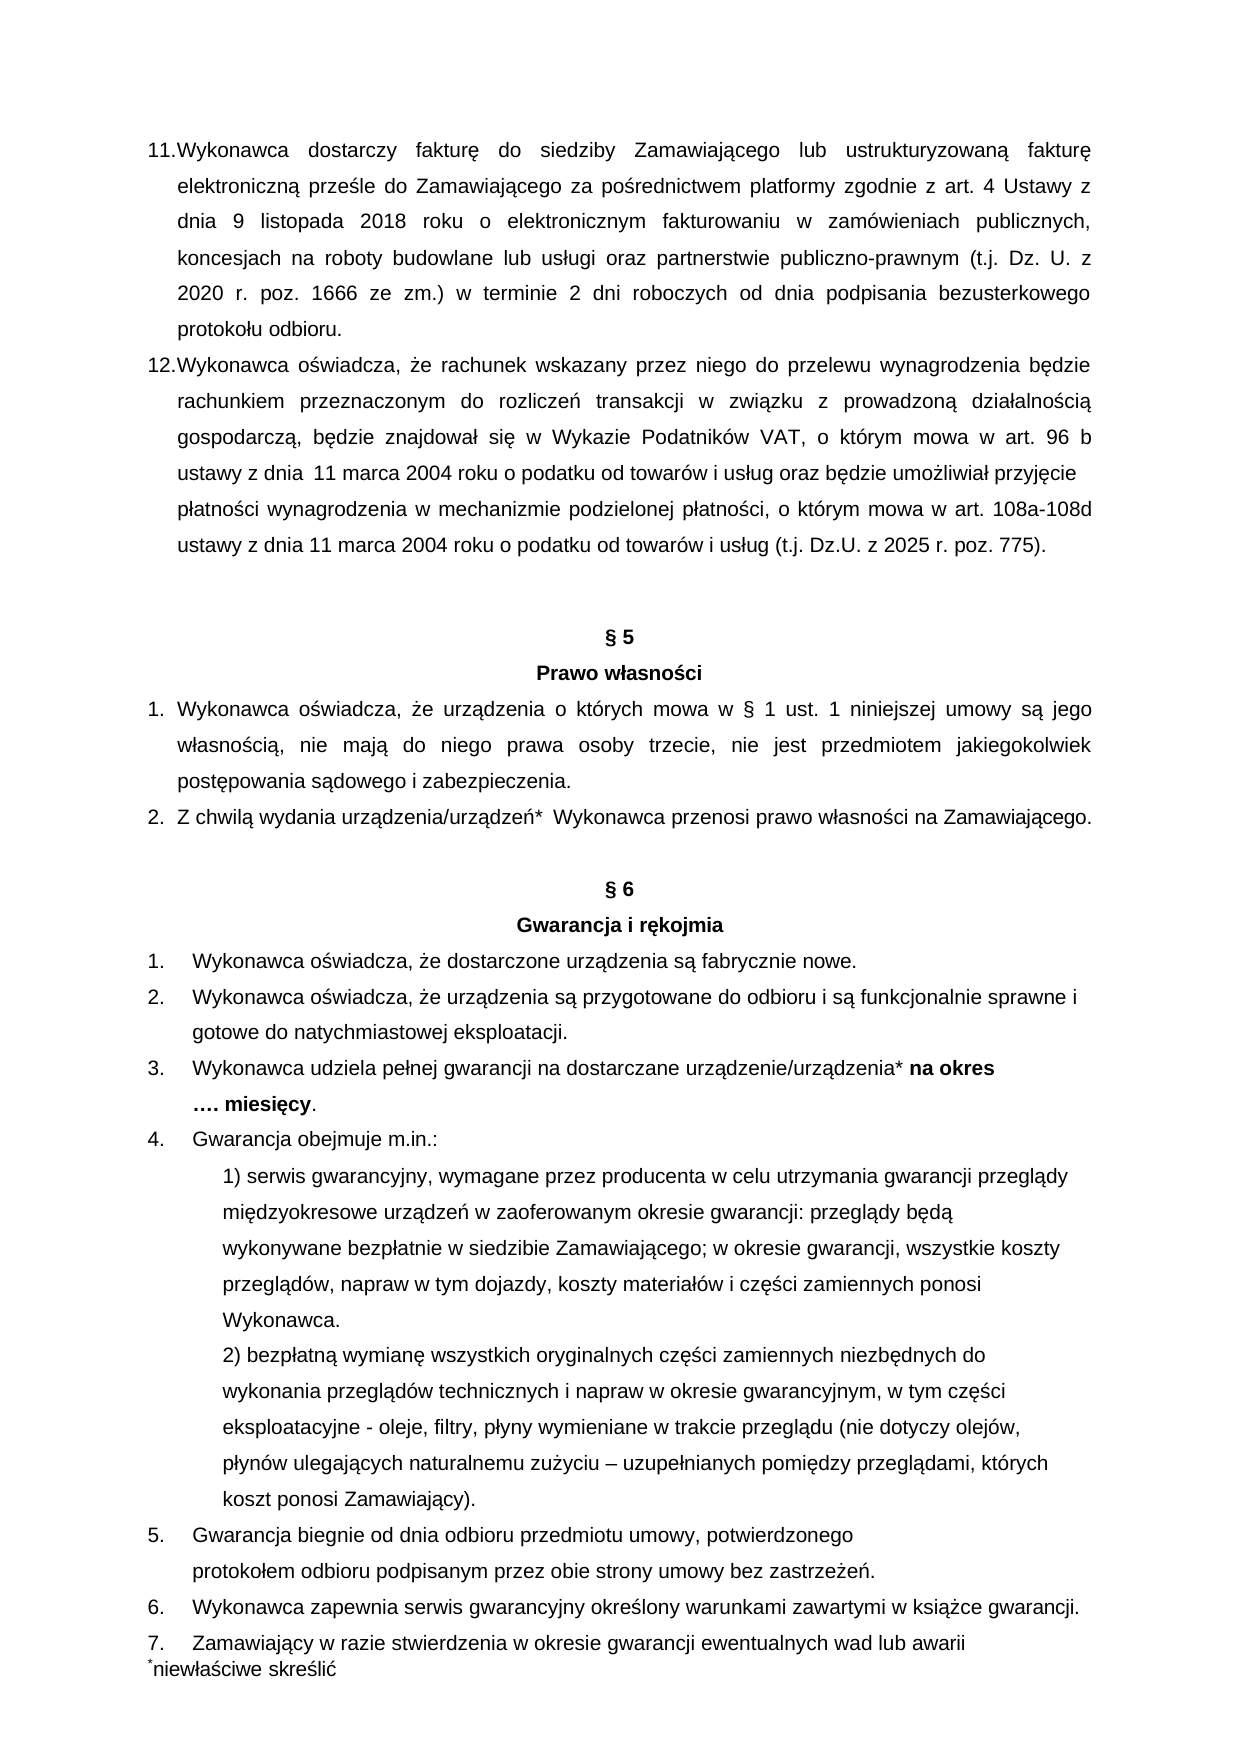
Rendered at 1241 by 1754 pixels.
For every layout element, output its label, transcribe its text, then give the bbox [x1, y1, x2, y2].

list Wykonawca oświadcza, że dostarczone urządzenia są fabrycznie nowe. [147, 949, 1093, 973]
text Gwarancja i rękojmia [147, 913, 1093, 937]
list Wykonawca udziela pełnej gwarancji na dostarczane urządzenie/urządzenia* na okres …. miesięcy. [147, 1056, 1027, 1116]
list Wykonawca dostarczy fakturę do siedziby Zamawiającego lub ustrukturyzowaną fakturę elektroniczną prześle do Zamawiającego za pośrednictwem platformy zgodnie z art. 4 Ustawy z dnia 9 listopada 2018 roku o elektronicznym fakturowaniu w zamówieniach publicznych, koncesjach na roboty budowlane lub usługi oraz partnerstwie publiczno-prawnym (t.j. Dz. U. z 2020 r. poz. 1666 ze zm.) w terminie 2 dni roboczych od dnia podpisania bezusterkowego protokołu odbioru. [147, 137, 1092, 341]
list Wykonawca zapewnia serwis gwarancyjny określony warunkami zawartymi w książce gwarancji. [147, 1595, 1093, 1619]
list serwis gwarancyjny, wymagane przez producenta w celu utrzymania gwarancji przeglądy międzyokresowe urządzeń w zaoferowanym okresie gwarancji: przeglądy będą wykonywane bezpłatnie w siedzibie Zamawiającego; w okresie gwarancji, wszystkie koszty przeglądów, napraw w tym dojazdy, koszty materiałów i części zamiennych ponosi Wykonawca. [222, 1164, 1077, 1331]
list Z chwilą wydania urządzenia/urządzeń* Wykonawca przenosi prawo własności na Zamawiającego. [147, 805, 1092, 829]
list Wykonawca oświadcza, że urządzenia o których mowa w § 1 ust. 1 niniejszej umowy są jego własnością, nie mają do niego prawa osoby trzecie, nie jest przedmiotem jakiegokolwiek postępowania sądowego i zabezpieczenia. [147, 697, 1092, 793]
list Gwarancja biegnie od dnia odbioru przedmiotu umowy, potwierdzonego protokołem odbioru podpisanym przez obie strony umowy bez zastrzeżeń. [147, 1523, 962, 1583]
list Wykonawca oświadcza, że rachunek wskazany przez niego do przelewu wynagrodzenia będzie rachunkiem przeznaczonym do rozliczeń transakcji w związku z prowadzoną działalnością gospodarczą, będzie znajdował się w Wykazie Podatników VAT, o którym mowa w art. 96 b ustawy z dnia 11 marca 2004 roku o podatku od towarów i usług oraz będzie umożliwiał przyjęcie [147, 353, 1092, 485]
text płatności wynagrodzenia w mechanizmie podzielonej płatności, o którym mowa w art. 108a-108d ustawy z dnia 11 marca 2004 roku o podatku od towarów i usług (t.j. Dz.U. z 2025 r. poz. 775). [177, 497, 1093, 557]
text § 6 [147, 877, 1093, 901]
list bezpłatną wymianę wszystkich oryginalnych części zamiennych niezbędnych do wykonania przeglądów technicznych i napraw w okresie gwarancyjnym, w tym części eksploatacyjne - oleje, filtry, płyny wymieniane w trakcie przeglądu (nie dotyczy olejów, płynów ulegających naturalnemu zużyciu – uzupełnianych pomiędzy przeglądami, których koszt ponosi Zamawiający). [222, 1343, 1089, 1511]
text § 5 [147, 625, 1093, 649]
list Wykonawca oświadcza, że urządzenia są przygotowane do odbioru i są funkcjonalnie sprawne i gotowe do natychmiastowej eksploatacji. [147, 984, 1077, 1044]
list Gwarancja obejmuje m.in.: [147, 1128, 1093, 1152]
text Prawo własności [536, 661, 1093, 685]
list Zamawiający w razie stwierdzenia w okresie gwarancji ewentualnych wad lub awarii [147, 1631, 1093, 1655]
